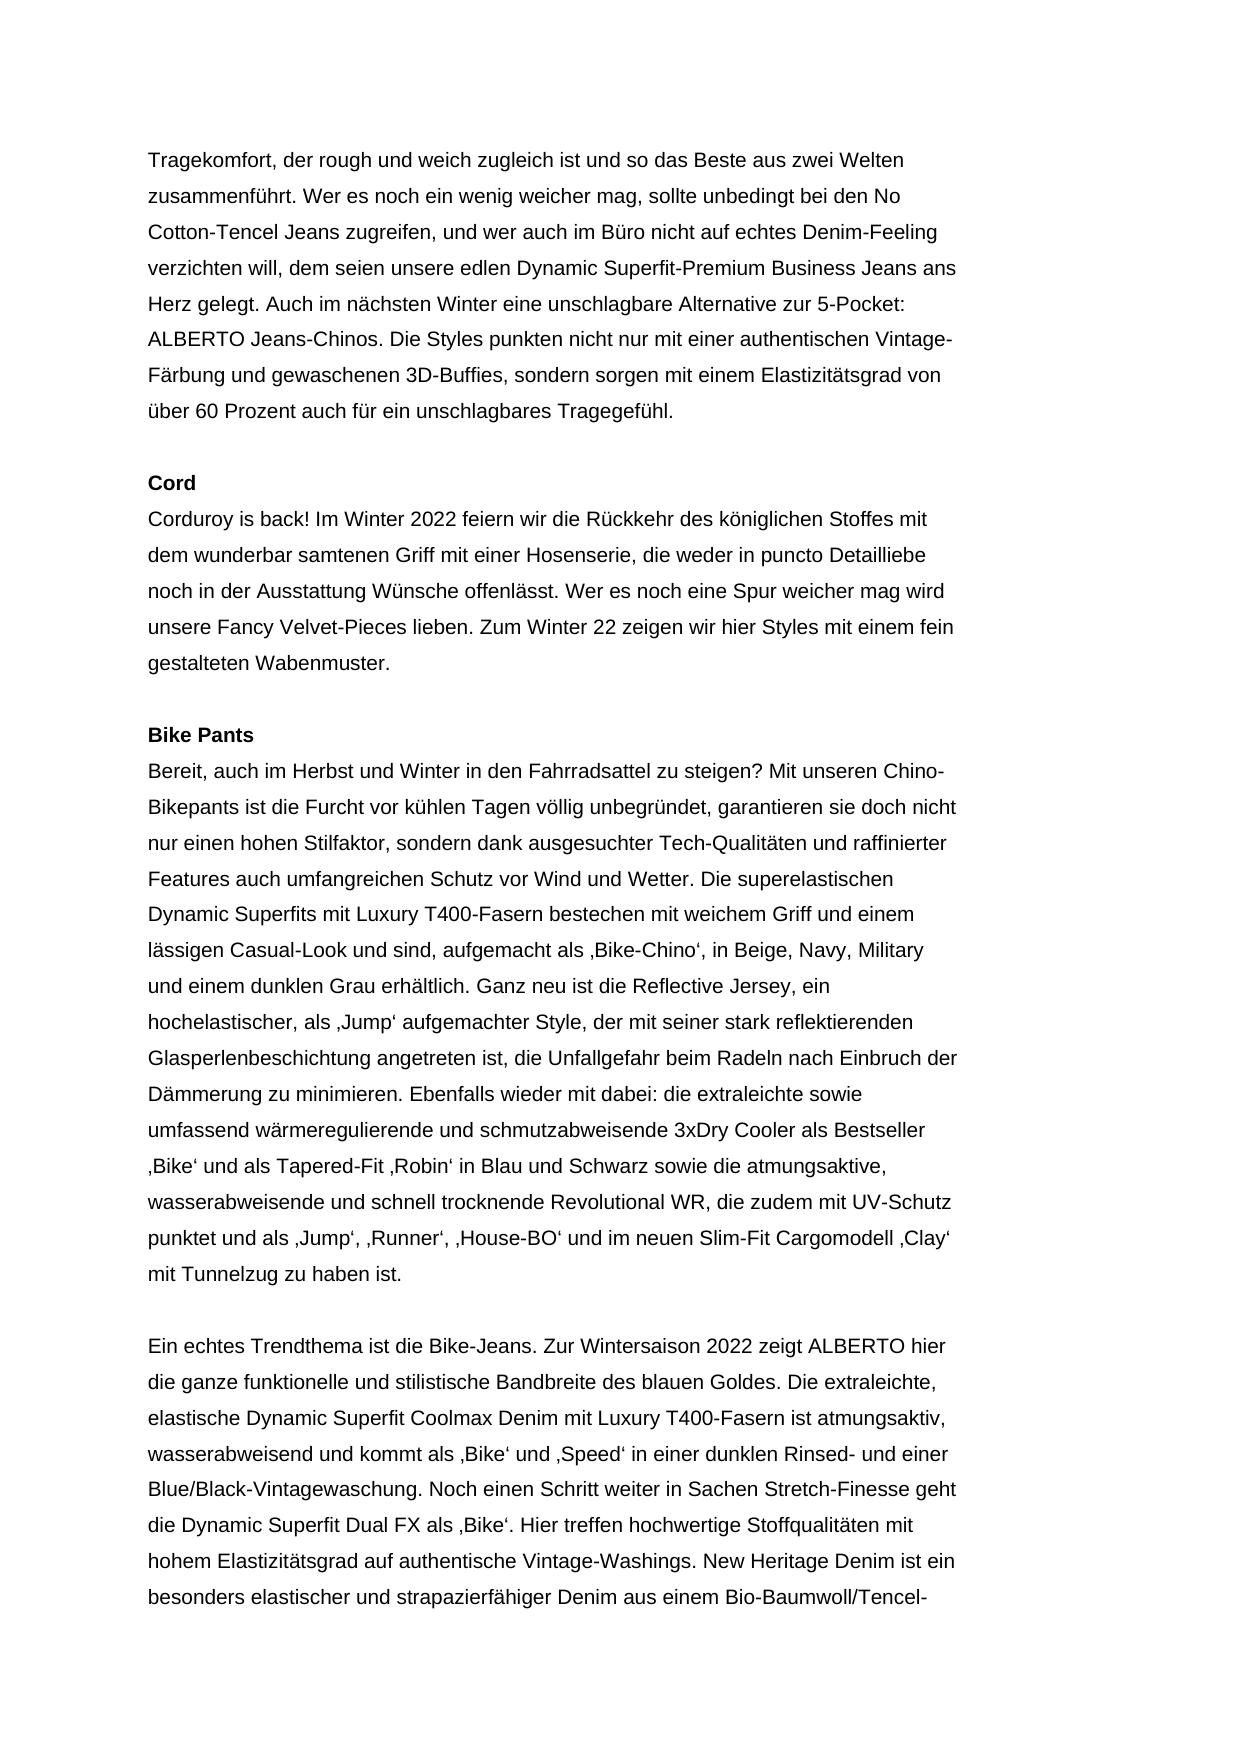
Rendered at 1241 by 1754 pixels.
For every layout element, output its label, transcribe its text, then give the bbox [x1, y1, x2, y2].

text Cord [148, 471, 960, 495]
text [148, 148, 960, 423]
text Corduroy is back! Im Winter 2022 feiern wir die Rückkehr des königlichen Stoffes mit dem wunderbar samtenen Griff mit einer Hosenserie, die weder in puncto Detailliebe noch in der Ausstattung Wünsche offenlässt. Wer es noch eine Spur weicher mag wird unsere Fancy Velvet-Pieces lieben. Zum Winter 22 zeigen wir hier Styles mit einem fein gestalteten Wabenmuster. [148, 507, 960, 675]
text Bereit, auch im Herbst und Winter in den Fahrradsattel zu steigen? Mit unseren Chino-Bikepants ist die Furcht vor kühlen Tagen völlig unbegründet, garantieren sie doch nicht nur einen hohen Stilfaktor, sondern dank ausgesuchter Tech-Qualitäten und raffinierter Features auch umfangreichen Schutz vor Wind und Wetter. Die superelastischen Dynamic Superfits mit Luxury T400-Fasern bestechen mit weichem Griff und einem lässigen Casual-Look und sind, aufgemacht als ‚Bike-Chino‘, in Beige, Navy, Military und einem dunklen Grau erhältlich. Ganz neu ist die Reflective Jersey, ein hochelastischer, als ‚Jump‘ aufgemachter Style, der mit seiner stark reflektierenden Glasperlenbeschichtung angetreten ist, die Unfallgefahr beim Radeln nach Einbruch der Dämmerung zu minimieren. Ebenfalls wieder mit dabei: die extraleichte sowie umfassend wärmeregulierende und schmutzabweisende 3xDry Cooler als Bestseller ‚Bike‘ und als Tapered-Fit ‚Robin‘ in Blau und Schwarz sowie die atmungsaktive, wasserabweisende und schnell trocknende Revolutional WR, die zudem mit UV-Schutz punktet und als ‚Jump‘, ‚Runner‘, ‚House-BO‘ und im neuen Slim-Fit Cargomodell ‚Clay‘ mit Tunnelzug zu haben ist. [148, 758, 960, 1286]
text Bike Pants [148, 723, 960, 747]
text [148, 1333, 960, 1609]
